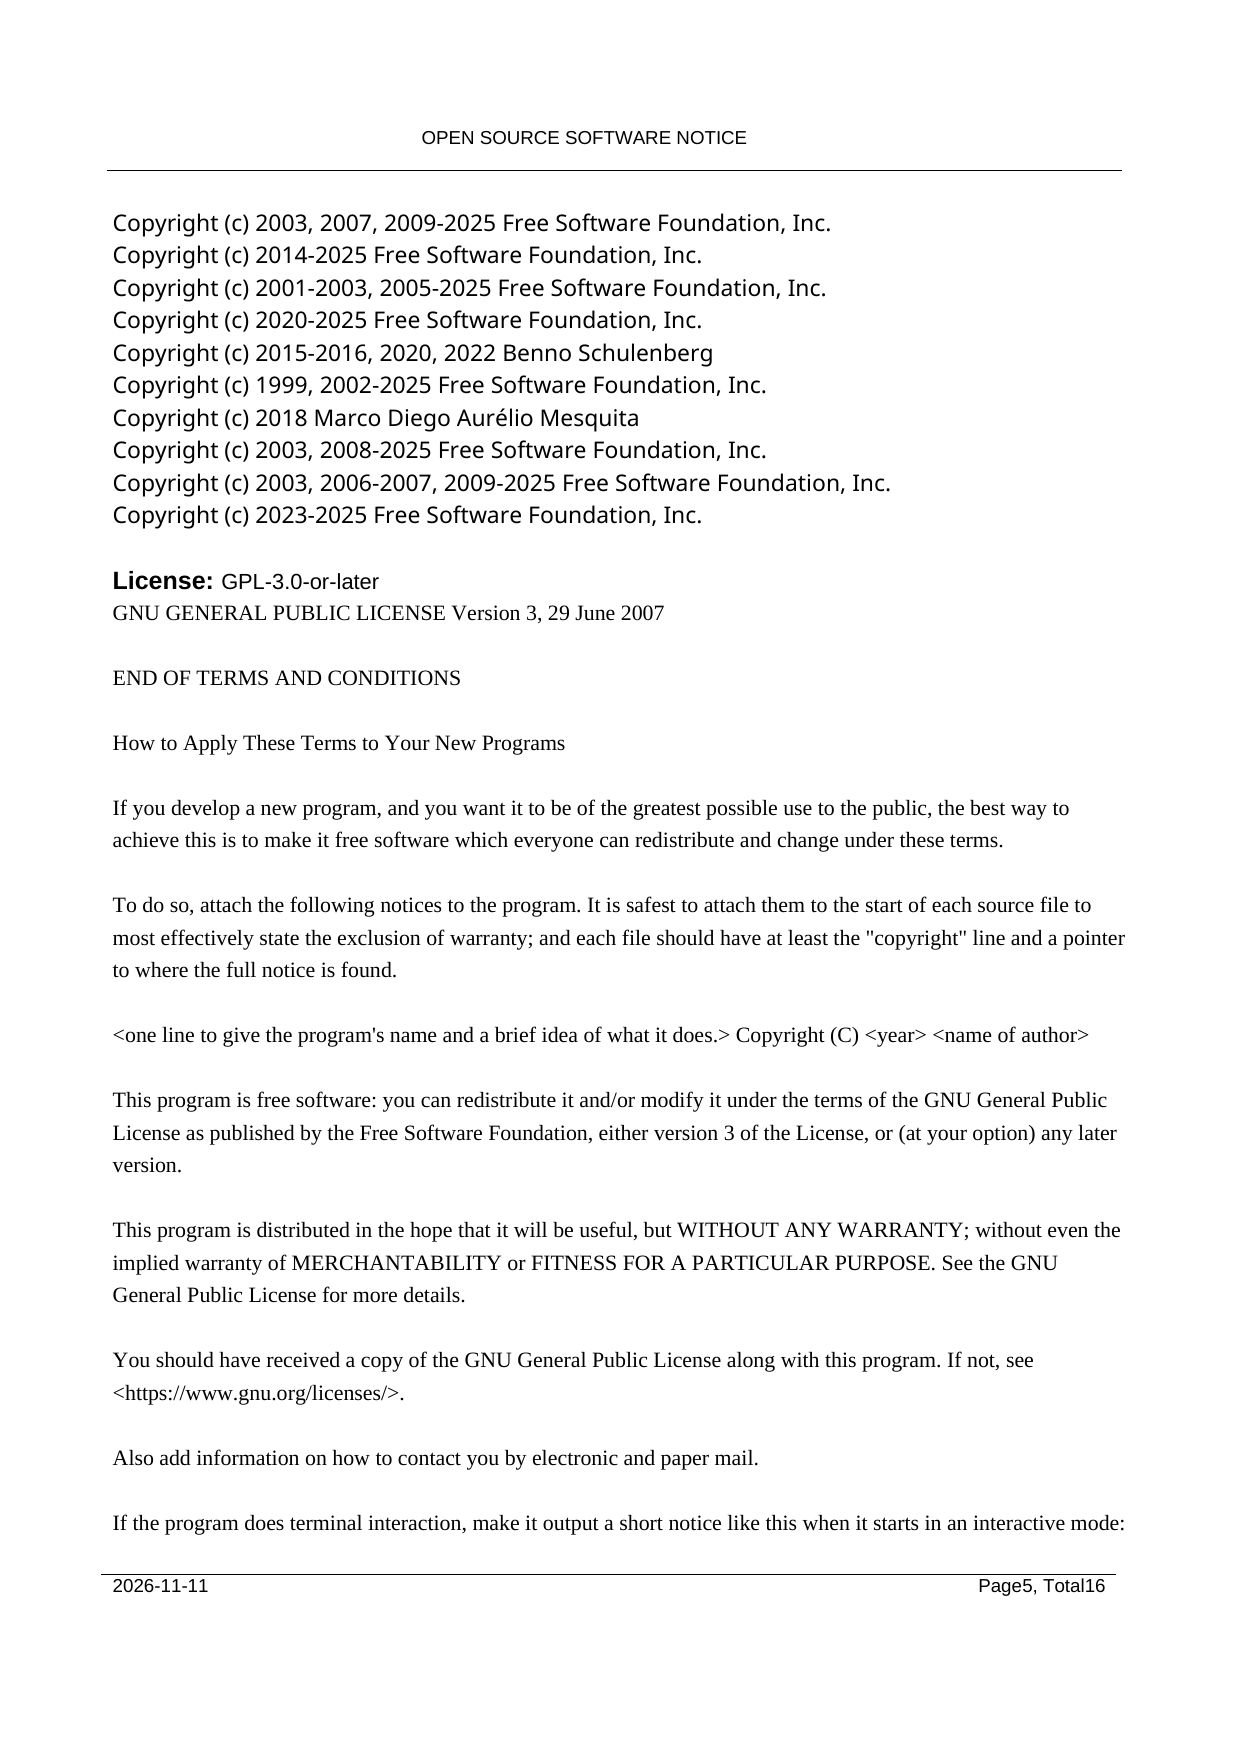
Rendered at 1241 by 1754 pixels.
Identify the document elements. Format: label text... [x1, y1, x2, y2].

text License: GPL-3.0-or-later [112, 564, 1128, 596]
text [112, 206, 1128, 564]
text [112, 596, 1128, 1539]
